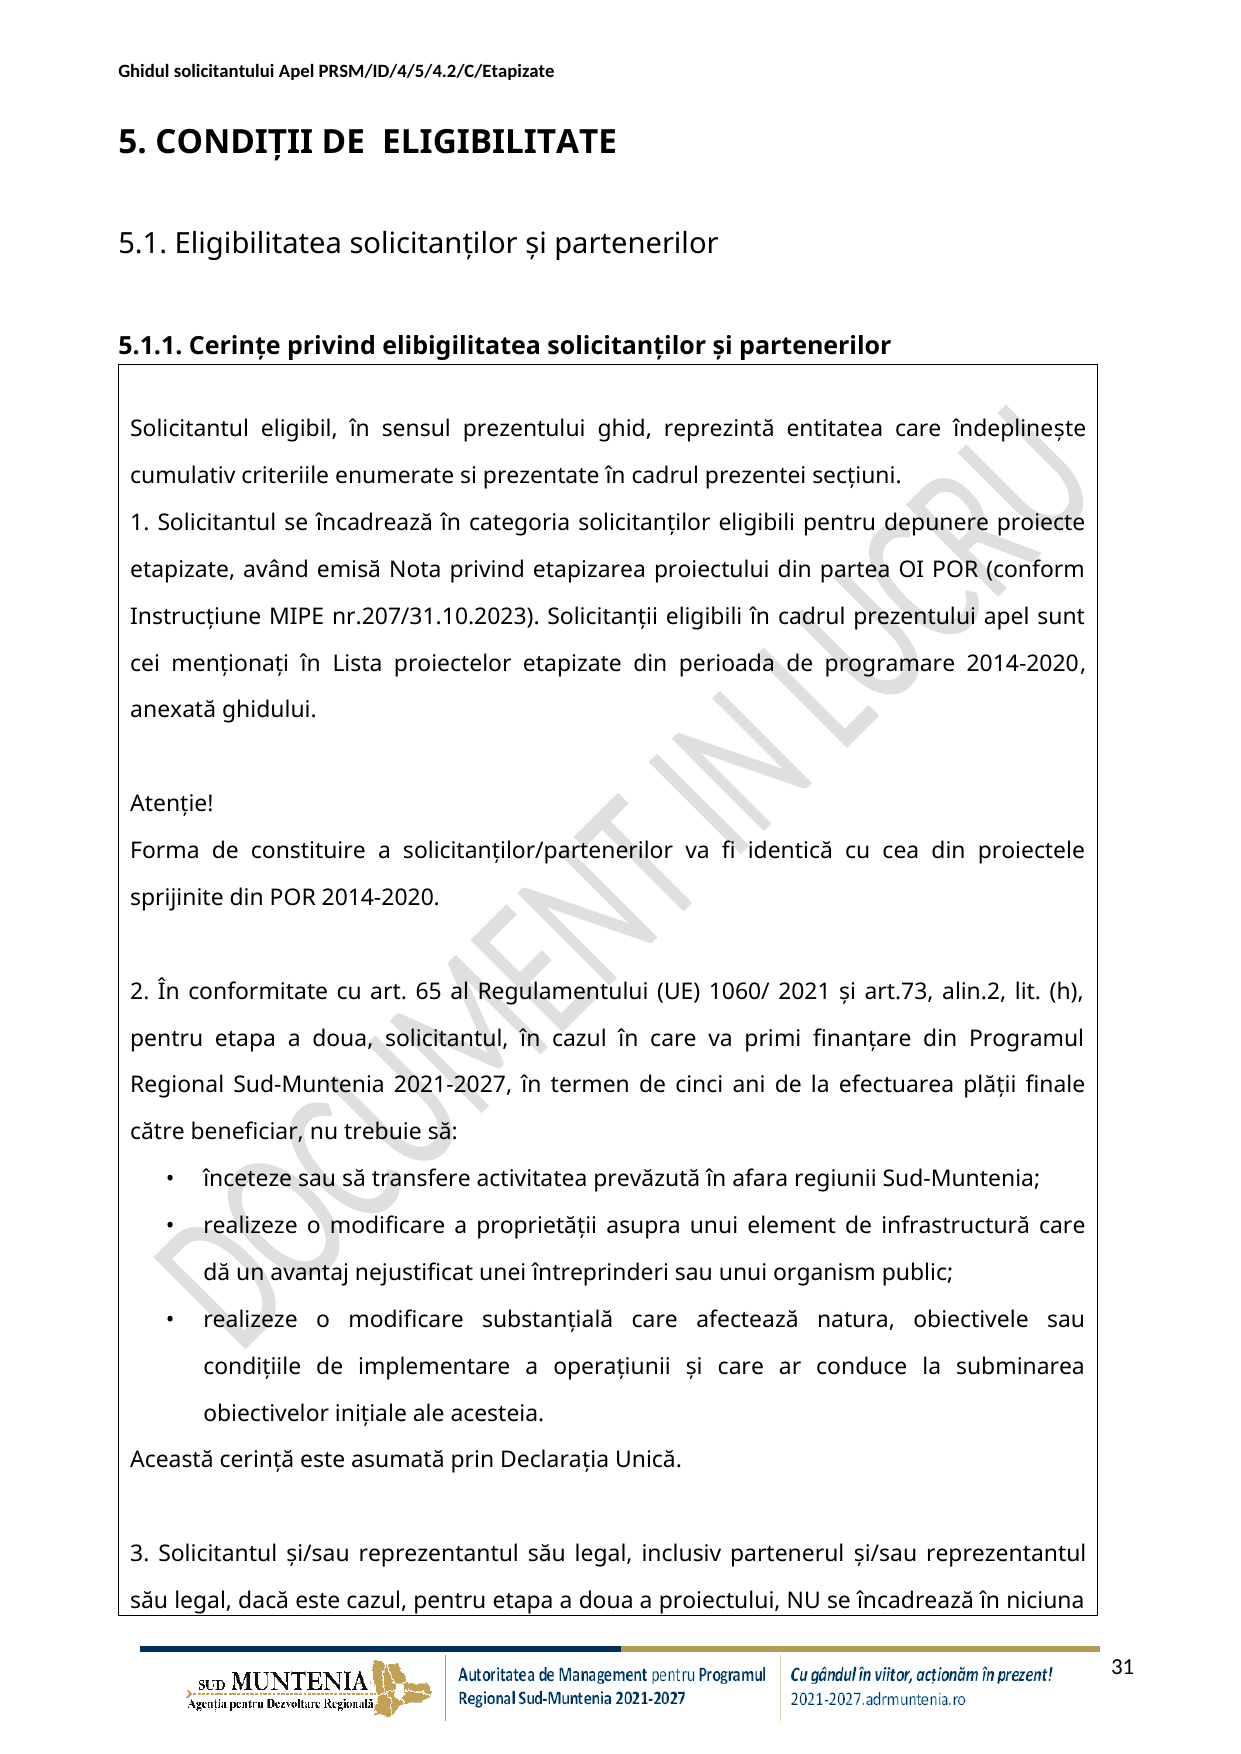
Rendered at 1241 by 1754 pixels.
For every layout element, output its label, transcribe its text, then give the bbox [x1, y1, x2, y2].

subtitle 5.1.1. Cerințe privind elibigilitatea solicitanților și partenerilor [118, 327, 1134, 361]
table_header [119, 365, 1097, 1615]
subtitle 5. CONDIȚII DE ELIGIBILITATE [118, 118, 1134, 163]
subtitle 5.1. Eligibilitatea solicitanților și partenerilor [118, 223, 1134, 262]
picture [140, 1646, 1100, 1721]
